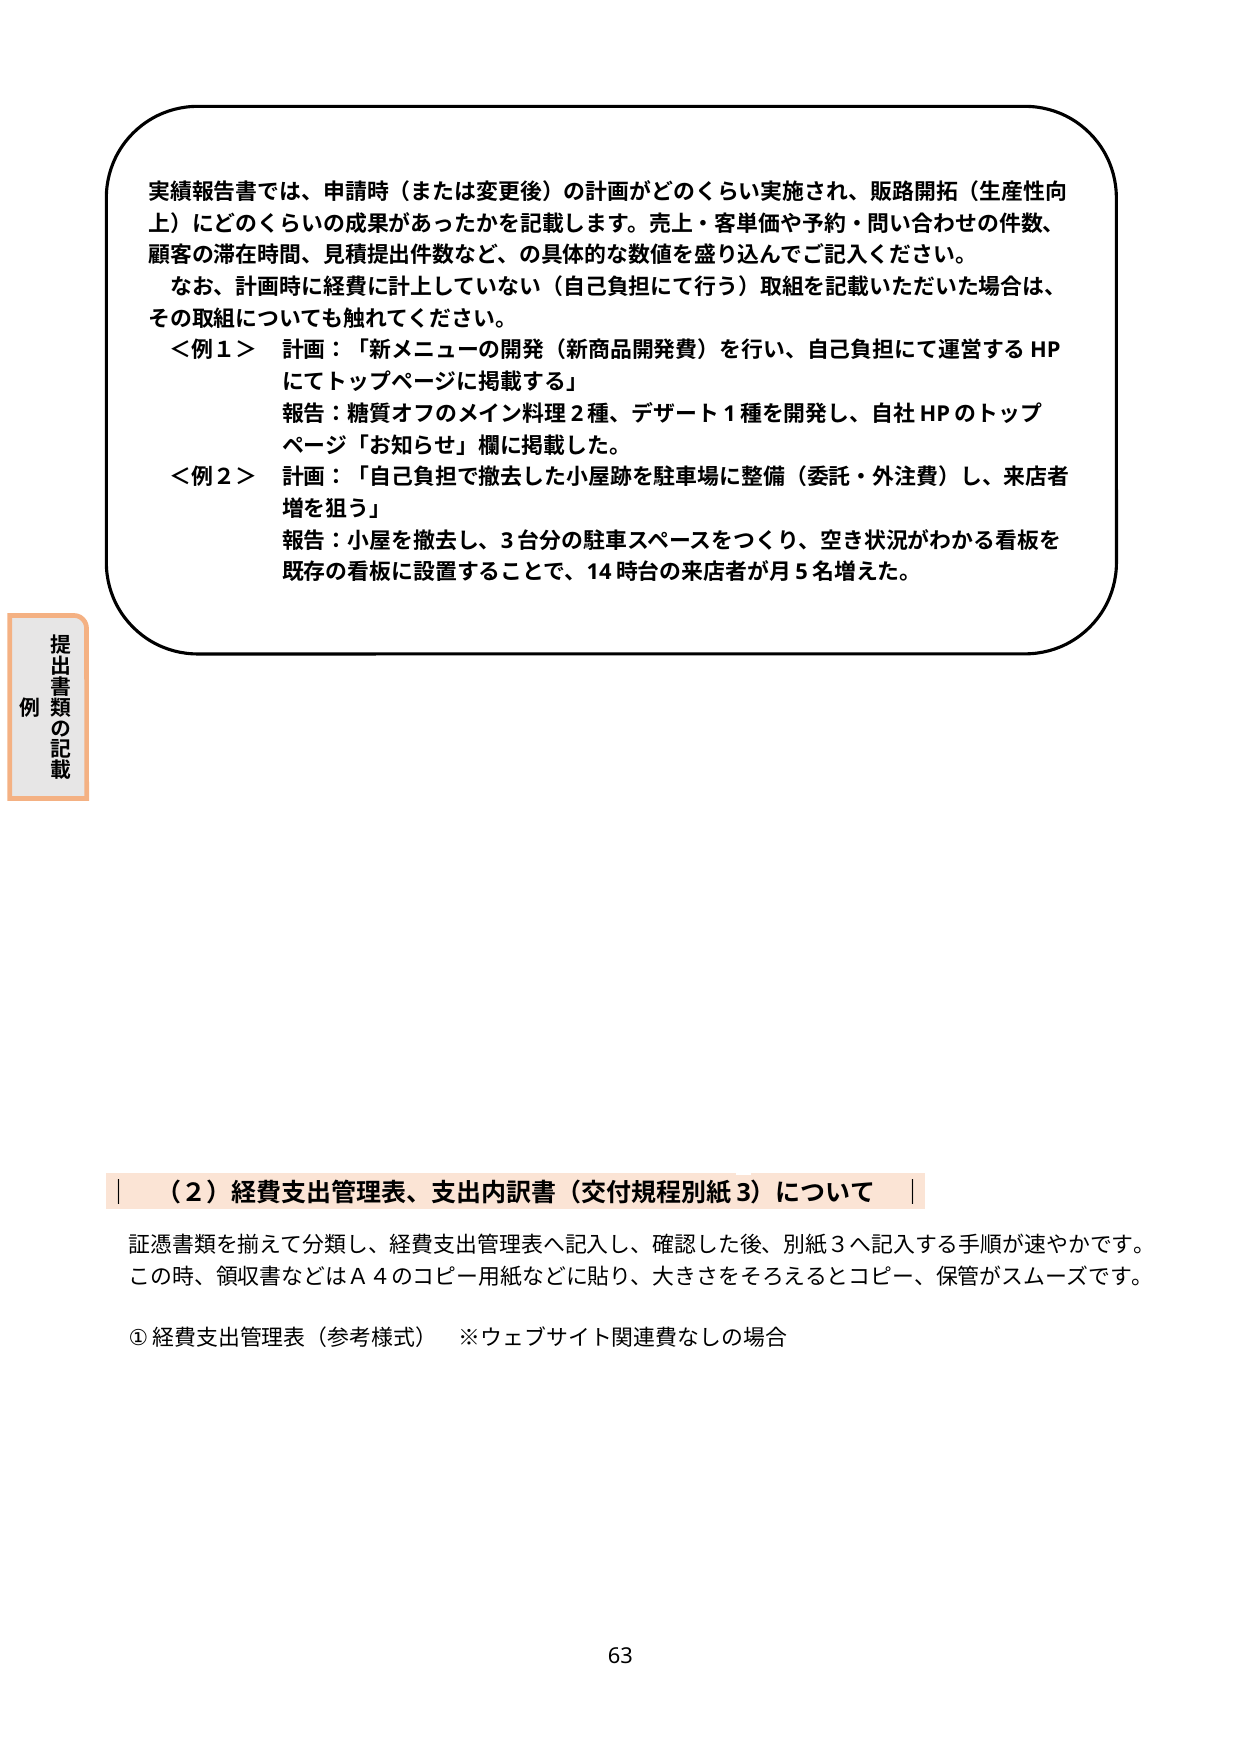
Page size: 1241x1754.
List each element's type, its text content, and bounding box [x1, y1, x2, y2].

text この時、領収書などはＡ４のコピー用紙などに貼り、大きさをそろえるとコピー、保管がスムーズです。 [106, 1259, 1134, 1290]
text ｜ （２）経費支出管理表、支出内訳書（交付規程別紙3）について ｜ [106, 1172, 1134, 1209]
text 証憑書類を揃えて分類し、経費支出管理表へ記入し、確認した後、別紙３へ記入する手順が速やかです。 [106, 1227, 1134, 1259]
text ①経費支出管理表（参考様式） ※ウェブサイト関連費なしの場合 [106, 1320, 1134, 1352]
